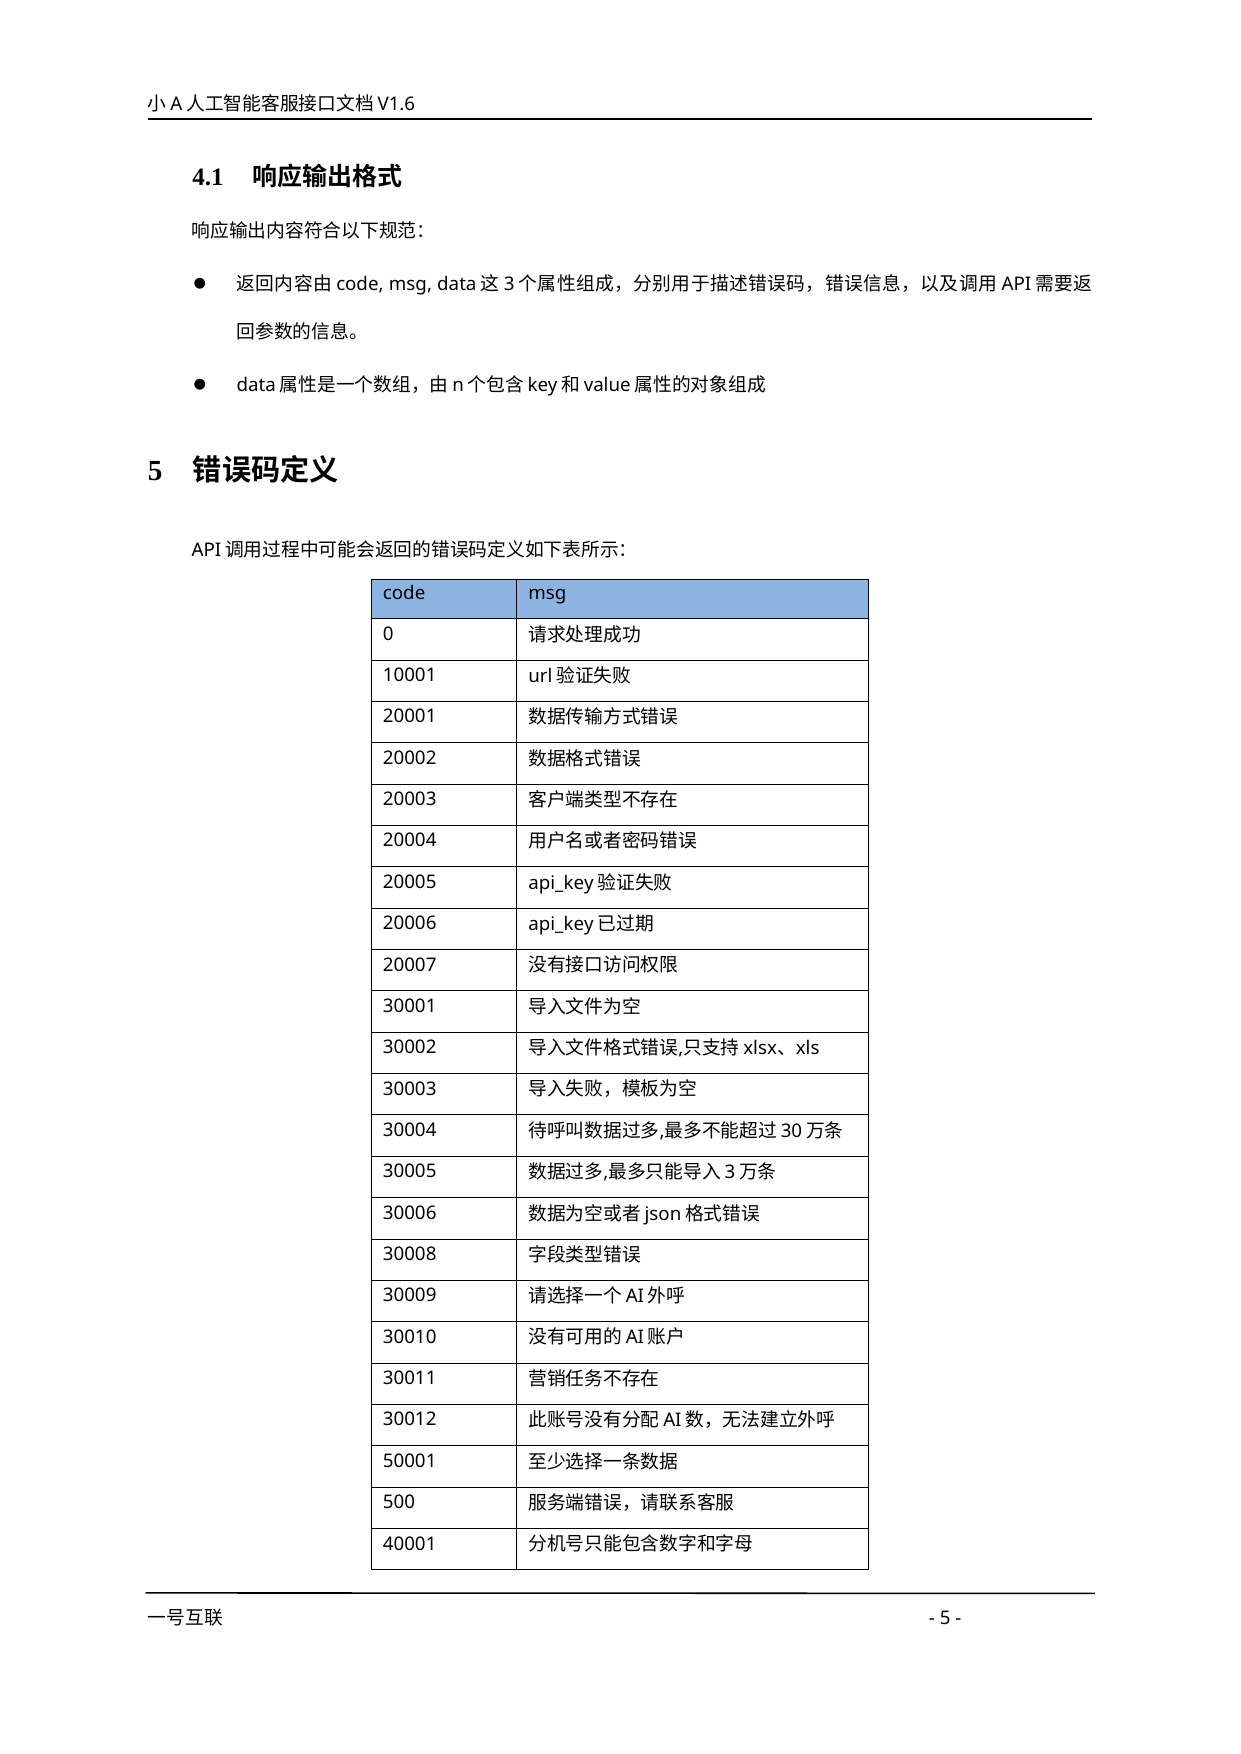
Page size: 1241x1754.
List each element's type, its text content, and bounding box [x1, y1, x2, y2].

table_cell 营销任务不存在 [517, 1364, 868, 1404]
table_cell 此账号没有分配AI数，无法建立外呼 [517, 1405, 868, 1445]
table_cell 30011 [372, 1364, 516, 1404]
subtitle 响应输出格式 [192, 160, 1092, 193]
table_cell 字段类型错误 [517, 1240, 868, 1280]
table_cell 30003 [372, 1074, 516, 1114]
table_cell 待呼叫数据过多,最多不能超过30万条 [517, 1115, 868, 1156]
table_cell 导入文件为空 [517, 991, 868, 1032]
table_cell 30002 [372, 1033, 516, 1073]
table_cell 0 [372, 619, 516, 659]
table_cell 服务端错误，请联系客服 [517, 1488, 868, 1528]
table_cell 请求处理成功 [517, 619, 868, 659]
table_cell 10001 [372, 661, 516, 701]
table_cell 分机号只能包含数字和字母 [517, 1529, 868, 1569]
table_cell 没有接口访问权限 [517, 950, 868, 990]
list data属性是一个数组，由n个包含key和value属性的对象组成 [193, 367, 1092, 399]
table_cell 30004 [372, 1115, 516, 1156]
table_cell url验证失败 [517, 661, 868, 701]
table_cell 20001 [372, 702, 516, 742]
table_cell 20007 [372, 950, 516, 990]
text 响应输出内容符合以下规范： [148, 213, 1092, 246]
text API调用过程中可能会返回的错误码定义如下表所示： [148, 532, 1092, 565]
table_cell 20003 [372, 785, 516, 825]
table_cell 30005 [372, 1157, 516, 1197]
table_cell 30009 [372, 1281, 516, 1321]
table_cell 没有可用的AI账户 [517, 1322, 868, 1362]
table_cell api_key已过期 [517, 909, 868, 949]
table_header code [372, 580, 516, 618]
table_cell 导入失败，模板为空 [517, 1074, 868, 1114]
table_cell 数据过多,最多只能导入3万条 [517, 1157, 868, 1197]
table_cell 至少选择一条数据 [517, 1446, 868, 1487]
table_cell 40001 [372, 1529, 516, 1569]
table_cell 30008 [372, 1240, 516, 1280]
table_cell 用户名或者密码错误 [517, 826, 868, 866]
table_cell 30001 [372, 991, 516, 1032]
table_cell 50001 [372, 1446, 516, 1487]
table_cell 客户端类型不存在 [517, 785, 868, 825]
table_cell 数据传输方式错误 [517, 702, 868, 742]
subtitle 错误码定义 [148, 438, 1092, 503]
table_cell 500 [372, 1488, 516, 1528]
table_cell 20005 [372, 867, 516, 908]
table_header msg [517, 580, 868, 618]
table_cell 30012 [372, 1405, 516, 1445]
table_cell 20002 [372, 743, 516, 783]
table_cell 20004 [372, 826, 516, 866]
list 返回内容由code, msg, data这3个属性组成，分别用于描述错误码，错误信息，以及调用API需要返回参数的信息。 [193, 266, 1092, 347]
table_cell 30006 [372, 1198, 516, 1238]
table_cell api_key验证失败 [517, 867, 868, 908]
table_cell 30010 [372, 1322, 516, 1362]
table_cell 请选择一个AI外呼 [517, 1281, 868, 1321]
table_cell 20006 [372, 909, 516, 949]
table_cell 数据格式错误 [517, 743, 868, 783]
table_cell 数据为空或者json格式错误 [517, 1198, 868, 1238]
table_cell 导入文件格式错误,只支持xlsx、xls [517, 1033, 868, 1073]
